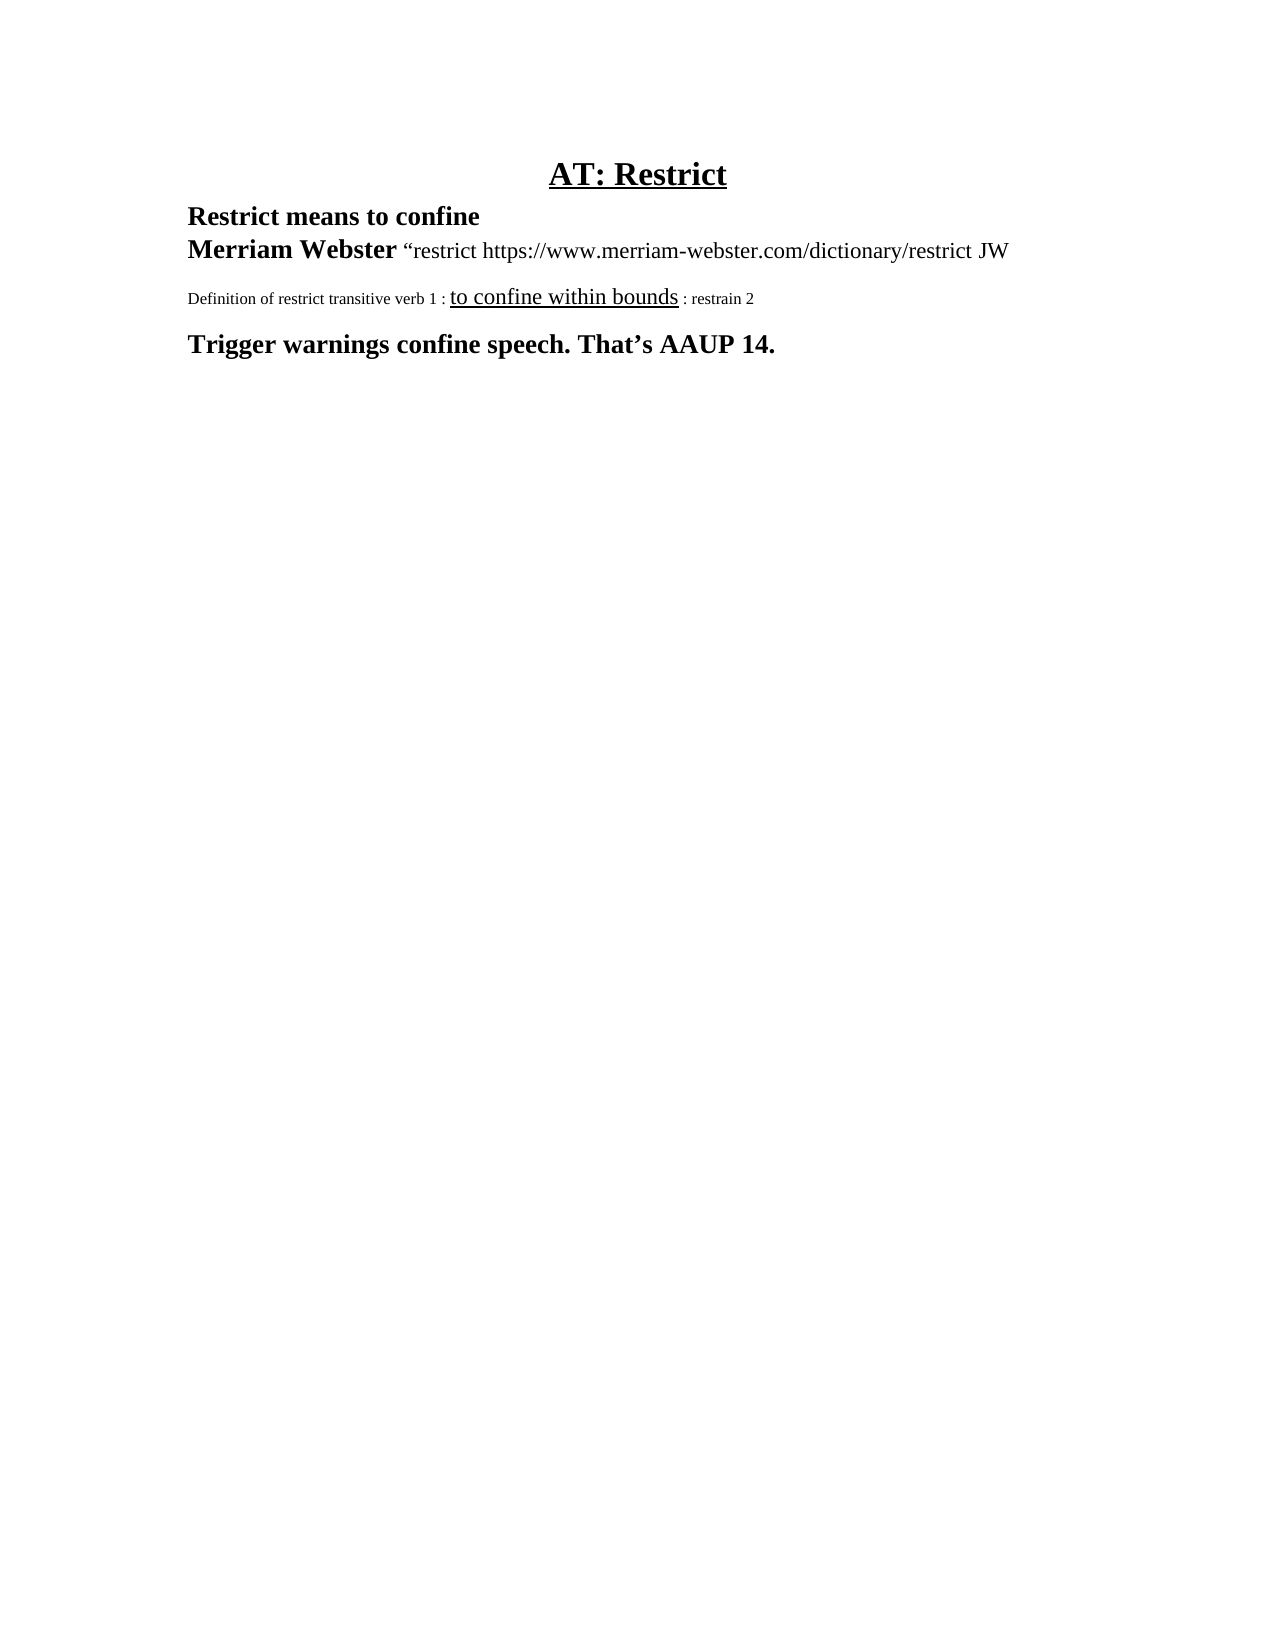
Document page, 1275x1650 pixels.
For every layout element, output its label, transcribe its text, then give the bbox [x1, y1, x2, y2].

text Merriam Webster “restrict https://www.merriam-webster.com/dictionary/restrict JW [187, 233, 1087, 264]
subtitle AT: Restrict [187, 154, 1087, 192]
text Definition of restrict transitive verb 1 : to confine within bounds : restrain 2 [187, 283, 1087, 310]
subtitle Restrict means to confine [187, 200, 1087, 231]
subtitle Trigger warnings confine speech. That’s AAUP 14. [187, 328, 1087, 360]
